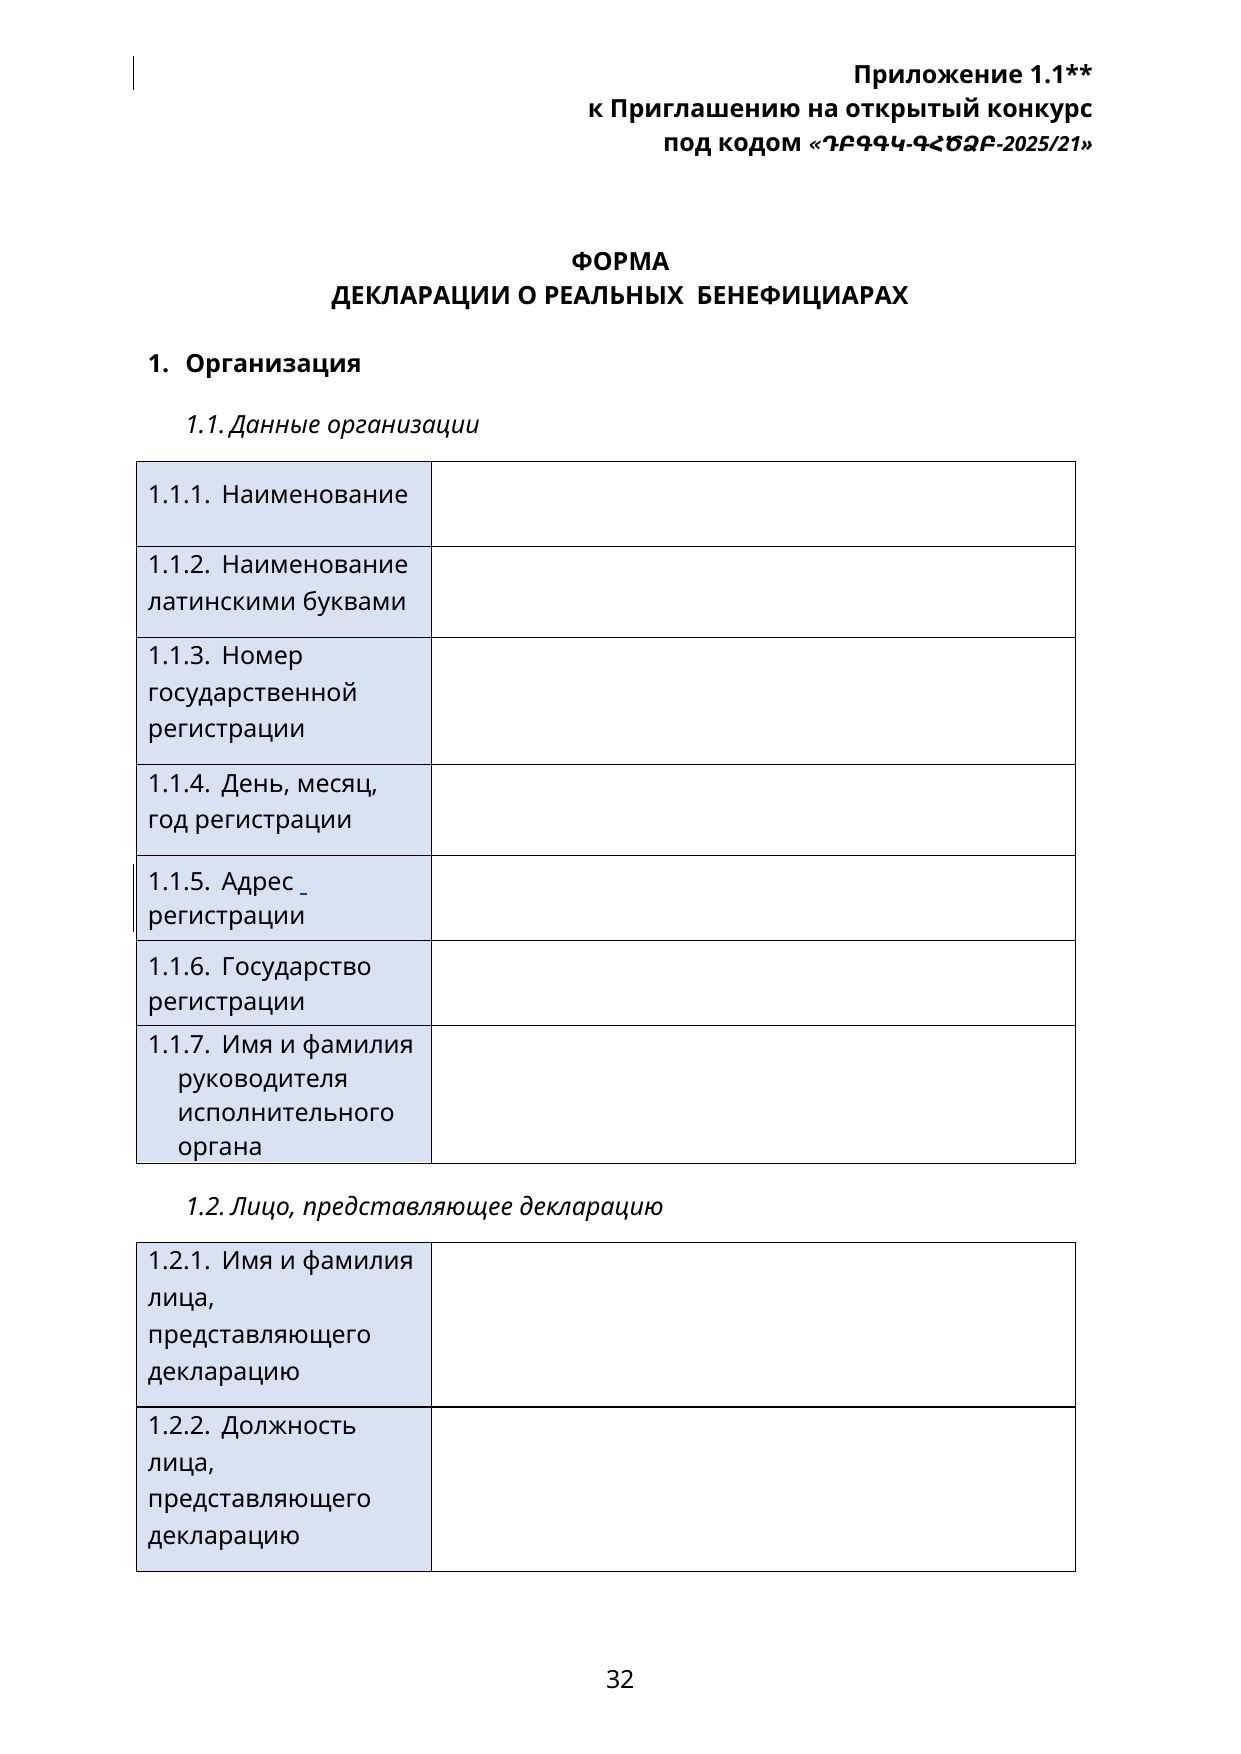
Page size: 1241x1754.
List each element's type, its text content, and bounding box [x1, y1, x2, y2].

subtitle под кодом «ԴԲԳԳԿ-ԳՀԾՁԲ-2025/21» [148, 124, 1092, 158]
table_cell Должность лица, представляющего декларацию [137, 1408, 431, 1571]
table_cell Номер государственной регистрации [137, 638, 431, 764]
table_header Наименование [137, 462, 431, 546]
table_cell Имя и фамилия руководителя исполнительного органа [137, 1026, 431, 1162]
table_cell [432, 547, 1075, 637]
list Лицо, представляющее декларацию [185, 1188, 1092, 1223]
table_cell Государство регистрации [137, 941, 431, 1025]
table_cell Наименование латинскими буквами [137, 547, 431, 637]
table_cell День, месяц, год регистрации [137, 765, 431, 855]
list Данные организации [185, 407, 1092, 441]
text ФОРМА [148, 243, 1092, 277]
table_cell [432, 941, 1075, 1025]
table_header [432, 462, 1075, 546]
text ДЕКЛАРАЦИИ О РЕАЛЬНЫХ БЕНЕФИЦИАРАХ [148, 277, 1092, 311]
table_header [432, 1243, 1075, 1406]
text к Приглашению на открытый конкурс [148, 90, 1092, 124]
table_cell [432, 765, 1075, 855]
table_cell Адрес регистрации [137, 856, 431, 940]
text Приложение 1.1** [148, 56, 1092, 90]
table_cell [432, 856, 1075, 940]
list Организация [148, 345, 1092, 379]
table_cell [432, 1026, 1075, 1162]
table_header Имя и фамилия лица, представляющего декларацию [137, 1243, 431, 1406]
table_cell [432, 1408, 1075, 1571]
table_cell [432, 638, 1075, 764]
